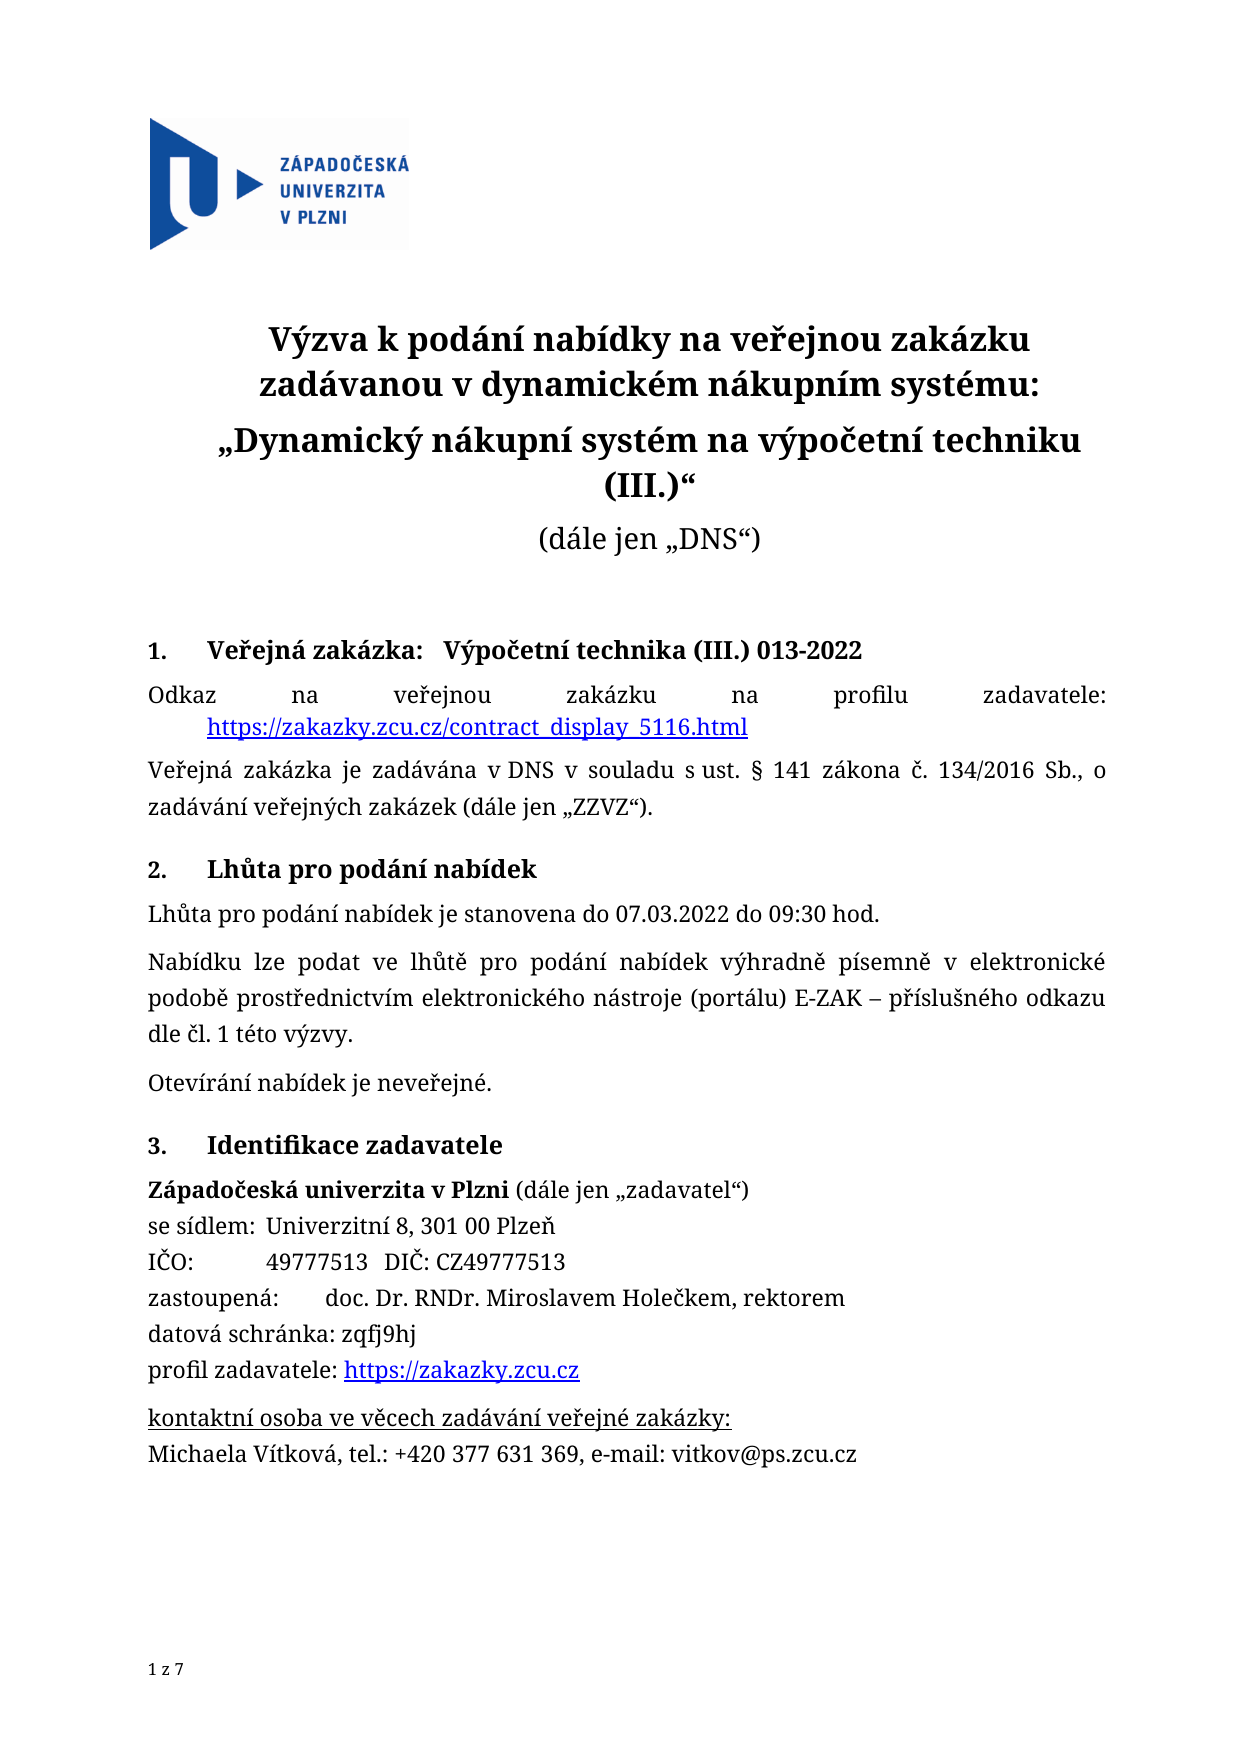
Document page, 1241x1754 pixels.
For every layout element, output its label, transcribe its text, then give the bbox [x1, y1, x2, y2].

text IČO: 49777513 DIČ: CZ49777513 [148, 1246, 1107, 1277]
text se sídlem: Univerzitní 8, 301 00 Plzeň [148, 1210, 1107, 1241]
subtitle Lhůta pro podání nabídek [148, 851, 1107, 885]
subtitle Identifikace zadavatele [148, 1128, 1107, 1162]
text Lhůta pro podání nabídek je stanovena do 07.03.2022 do 09:30 hod. [148, 898, 1107, 929]
text profil zadavatele: https://zakazky.zcu.cz [148, 1354, 1107, 1385]
text Výzva k podání nabídky na veřejnou zakázku zadávanou v dynamickém nákupním systému: [192, 316, 1107, 406]
text Michaela Vítková, tel.: +420 377 631 369, e-mail: vitkov@ps.zcu.cz [148, 1438, 1107, 1469]
picture [150, 118, 409, 250]
text datová schránka: zqfj9hj [148, 1318, 1107, 1349]
subtitle Veřejná zakázka: Výpočetní technika (III.) 013-2022 [148, 633, 1107, 667]
text zastoupená: doc. Dr. RNDr. Miroslavem Holečkem, rektorem [148, 1282, 1107, 1313]
text Otevírání nabídek je neveřejné. [148, 1067, 1107, 1098]
text Odkaz na veřejnou zakázku na profilu zadavatele: https://zakazky.zcu.cz/contract_display_5116.html [148, 679, 1107, 742]
text Veřejná zakázka je zadávána v DNS v souladu s ust. § 141 zákona č. 134/2016 Sb., o zadávání veřejných zakázek (dále jen „ZZVZ“). [148, 754, 1107, 822]
text (dále jen „DNS“) [192, 518, 1107, 558]
text Nabídku lze podat ve lhůtě pro podání nabídek výhradně písemně v elektronické podobě prostřednictvím elektronického nástroje (portálu) E-ZAK – příslušného odkazu dle čl. 1 této výzvy. [148, 946, 1107, 1049]
text kontaktní osoba ve věcech zadávání veřejné zakázky: [148, 1402, 1107, 1433]
text „Dynamický nákupní systém na výpočetní techniku (III.)“ [192, 417, 1107, 508]
text Západočeská univerzita v Plzni (dále jen „zadavatel“) [148, 1174, 1107, 1205]
